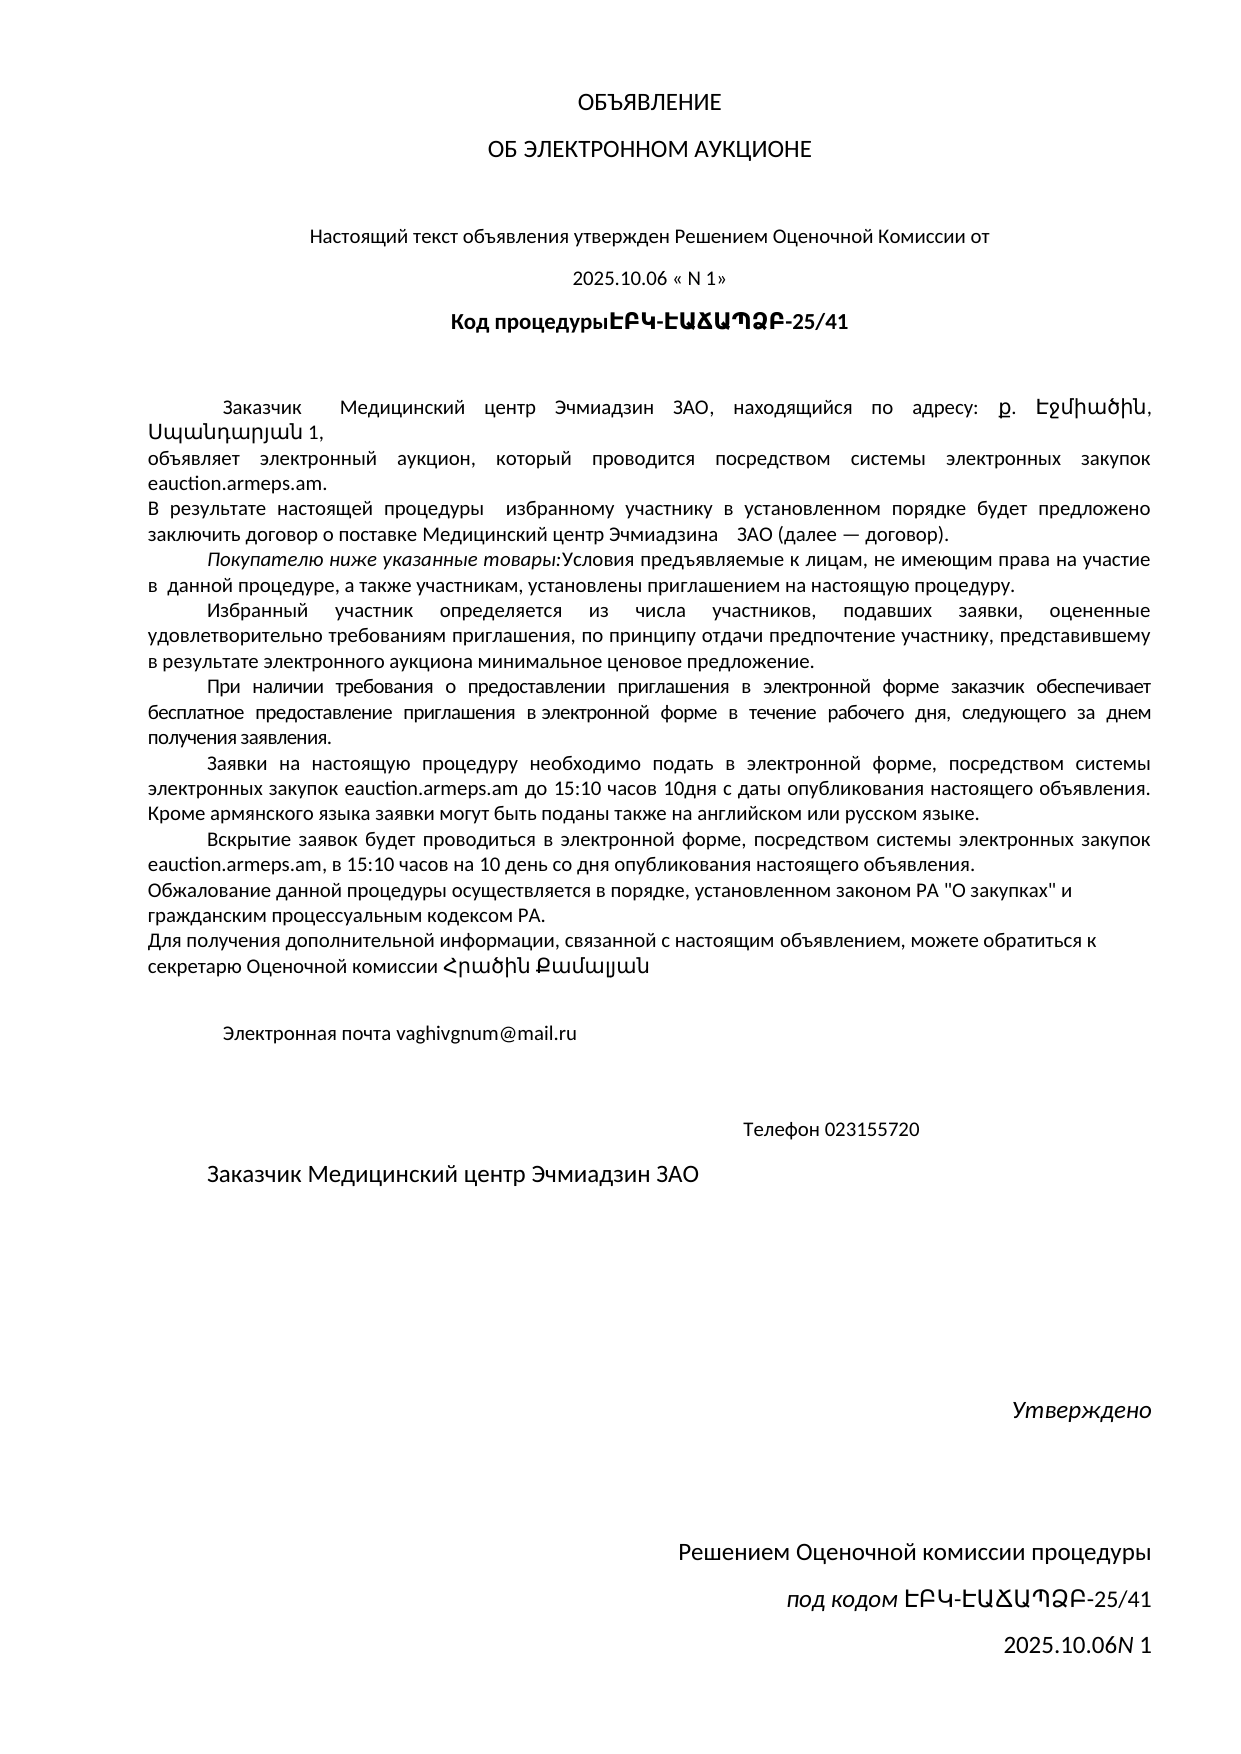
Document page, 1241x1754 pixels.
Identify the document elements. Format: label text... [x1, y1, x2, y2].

text В результате настоящей процедуры избранному участнику в установленном порядке будет предложено заключить договор о поставке Медицинский центр Эчмиадзина ЗАО (далее — договор). [148, 496, 1152, 546]
text под кодом ԷԲԿ-ԷԱՃԱՊՁԲ-25/41 2025.10.06 N 1 [148, 1583, 1152, 1659]
text Электронная почта vaghivgnum@mail.ru [148, 1021, 1152, 1046]
text 2025.10.06 « N 1» [148, 265, 1152, 290]
text Заявки на настоящую процедуру необходимо подать в электронной форме, посредством системы электронных закупок eauction.armeps.am до 15:10 часов 10дня с даты опубликования настоящего объявления. Кроме армянского языка заявки могут быть поданы также на английском или русском языке. [148, 750, 1152, 826]
text Телефон 023155720 [325, 1063, 1152, 1142]
text Обжалование данной процедуры осуществляется в порядке, установленном законом РА "О закупках" и гражданским процессуальным кодексом РА. [148, 877, 1152, 928]
text Утверждено [148, 1394, 1152, 1425]
text Для получения дополнительной информации, связанной с настоящим объявлением, можете обратиться к секретарю Оценочной комиссии Հրածին Քամալյան [148, 928, 1152, 978]
text При наличии требования о предоставлении приглашения в электронной форме заказчик обеспечивает бесплатное предоставление приглашения в электронной форме в течение рабочего дня, следующего за днем получения заявления. [148, 673, 1152, 750]
text ОБЪЯВЛЕНИЕ [148, 86, 1152, 117]
text Заказчик Медицинский центр Эчмиадзин ЗАО [148, 1158, 1152, 1189]
text Вскрытие заявок будет проводиться в электронной форме, посредством системы электронных закупок eauction.armeps.am, в 15:10 часов на 10 день со дня опубликования настоящего объявления. [148, 826, 1152, 877]
text объявляет электронный аукцион, который проводится посредством системы электронных закупок eauction.armeps.am. [148, 445, 1152, 496]
text Решением Оценочной комиссии процедуры [148, 1536, 1152, 1567]
text Заказчик Медицинский центр Эчмиадзин ЗАО, находящийся по адресу: ք. Էջմիածին, Սպանդարյան 1, [148, 394, 1152, 445]
text Настоящий текст объявления утвержден Решением Оценочной Комиссии от [148, 223, 1152, 248]
text Избранный участник определяется из числа участников, подавших заявки, оцененные удовлетворительно требованиям приглашения, по принципу отдачи предпочтение участнику, представившему в результате электронного аукциона минимальное ценовое предложение. [148, 597, 1152, 673]
text ОБ ЭЛЕКТРОННОМ АУКЦИОНЕ [148, 134, 1152, 164]
text Код процедурыԷԲԿ-ԷԱՃԱՊՁԲ-25/41 [148, 307, 1152, 335]
text Покупателю ниже указанные товары:Условия предъявляемые к лицам, не имеющим права на участие в данной процедуре, а также участникам, установлены приглашением на настоящую процедуру. [148, 546, 1152, 597]
